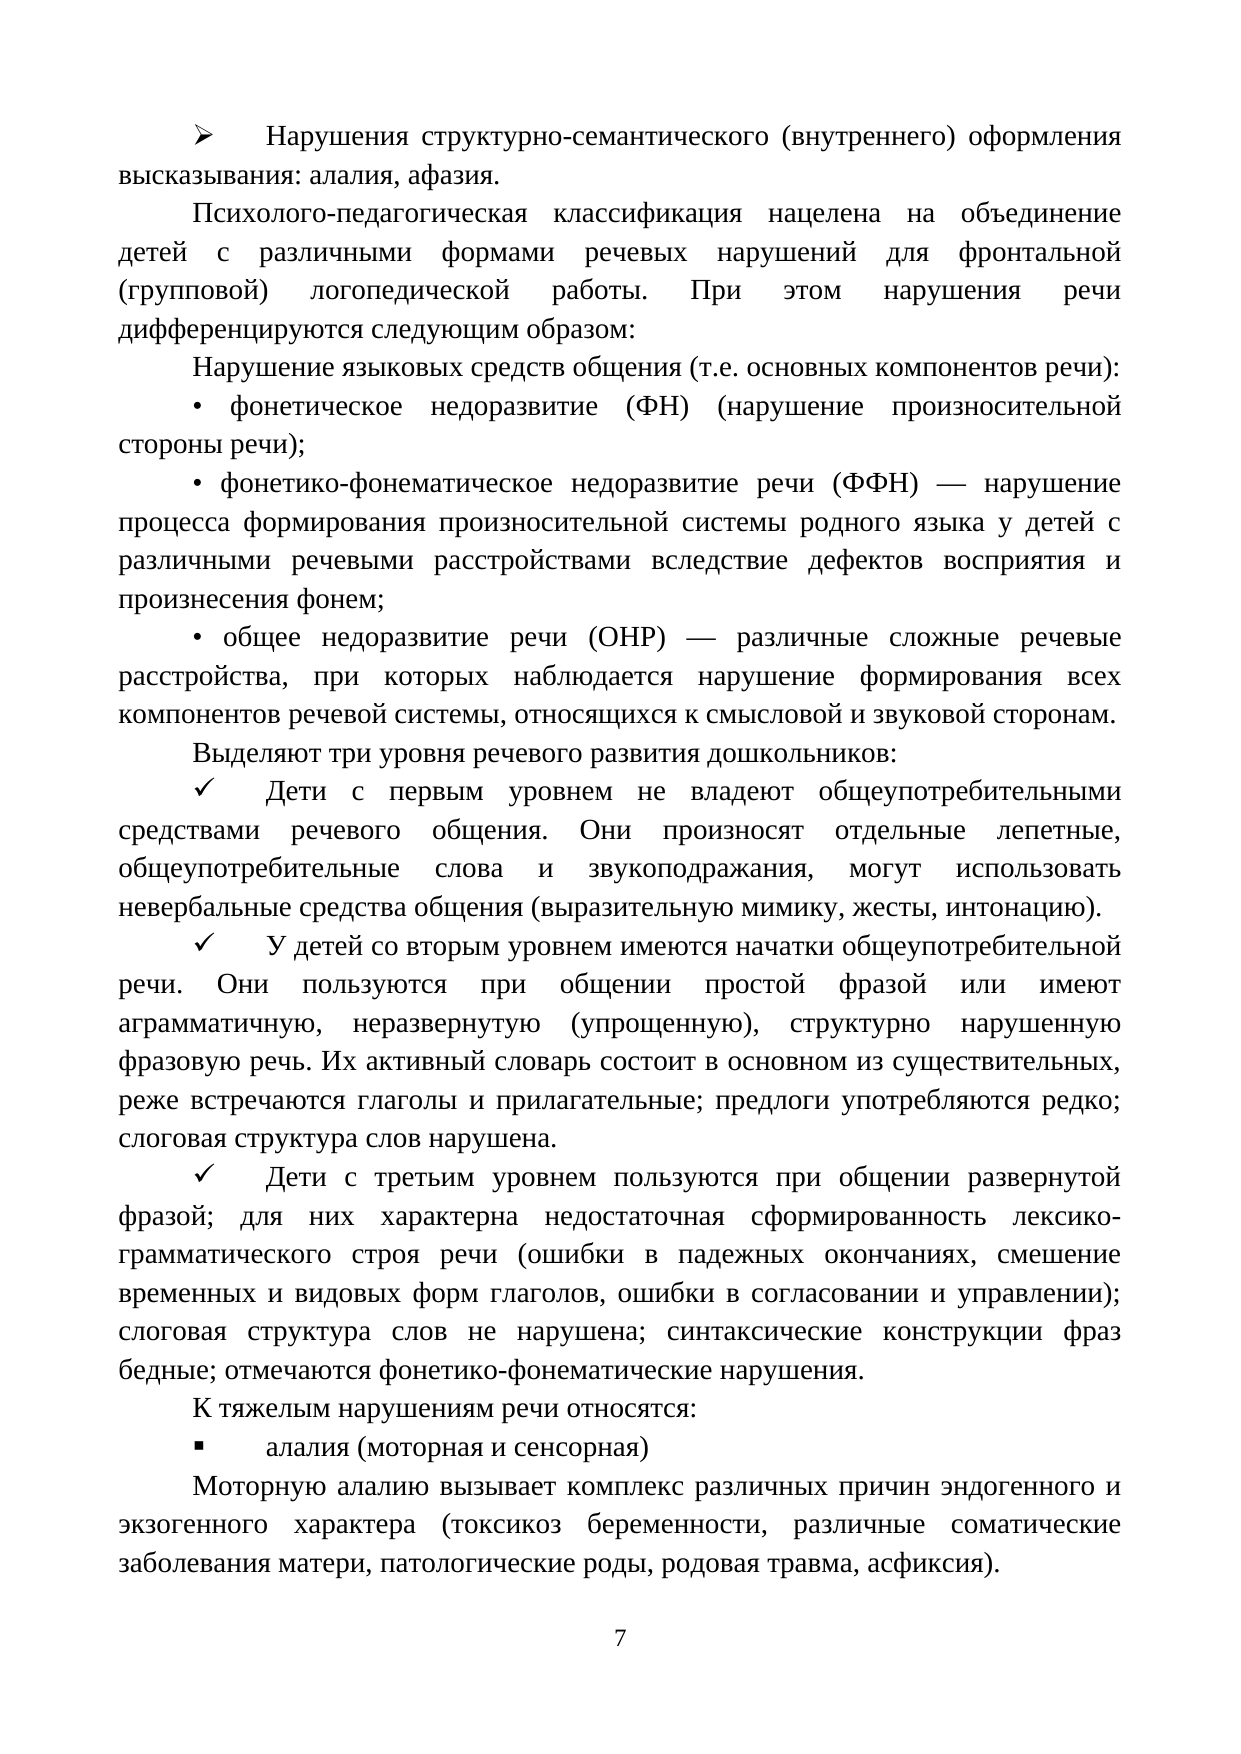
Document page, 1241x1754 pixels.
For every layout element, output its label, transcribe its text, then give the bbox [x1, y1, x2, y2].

text • фонетико-фонематическое недоразвитие речи (ФФН) — нарушение процесса формирования произносительной системы родного языка у детей с различными речевыми расстройствами вследствие дефектов восприятия и произнесения фонем; [118, 465, 1122, 614]
text • общее недоразвитие речи (ОНР) — различные сложные речевые расстройства, при которых наблюдается нарушение формирования всех компонентов речевой системы, относящихся к смысловой и звуковой сторонам. [118, 619, 1122, 730]
text К тяжелым нарушениям речи относятся: [118, 1390, 1122, 1424]
list Дети с первым уровнем не владеют общеупотребительными средствами речевого общения. Они произносят отдельные лепетные, общеупотребительные слова и звукоподражания, могут использовать невербальные средства общения (выразительную мимику, жесты, интонацию). [118, 773, 1122, 923]
list алалия (моторная и сенсорная) [118, 1429, 1122, 1463]
text Моторную алалию вызывает комплекс различных причин эндогенного и экзогенного характера (токсикоз беременности, различные соматические заболевания матери, патологические роды, родовая травма, асфиксия). [118, 1468, 1122, 1578]
text • фонетическое недоразвитие (ФН) (нарушение произносительной стороны речи); [118, 388, 1122, 460]
list У детей со вторым уровнем имеются начатки общеупотребительной речи. Они пользуются при общении простой фразой или имеют аграмматичную, неразвернутую (упрощенную), структурно нарушенную фразовую речь. Их активный словарь состоит в основном из существительных, реже встречаются глаголы и прилагательные; предлоги употребляются редко; слоговая структура слов нарушена. [118, 928, 1122, 1154]
text Выделяют три уровня речевого развития дошкольников: [118, 735, 1122, 768]
list Дети с третьим уровнем пользуются при общении развернутой фразой; для них характерна недостаточная сформированность лексико-грамматического строя речи (ошибки в падежных окончаниях, смешение временных и видовых форм глаголов, ошибки в согласовании и управлении); слоговая структура слов не нарушена; синтаксические конструкции фраз бедные; отмечаются фонетико-фонематические нарушения. [118, 1159, 1122, 1385]
list Нарушения структурно-семантического (внутреннего) оформления высказывания: алалия, афазия. [118, 118, 1122, 190]
text Психолого-педагогическая классификация нацелена на объединение детей с различными формами речевых нарушений для фронтальной (групповой) логопедической работы. При этом нарушения речи дифференцируются следующим образом: [118, 195, 1122, 344]
text Нарушение языковых средств общения (т.е. основных компонентов речи): [118, 349, 1122, 383]
